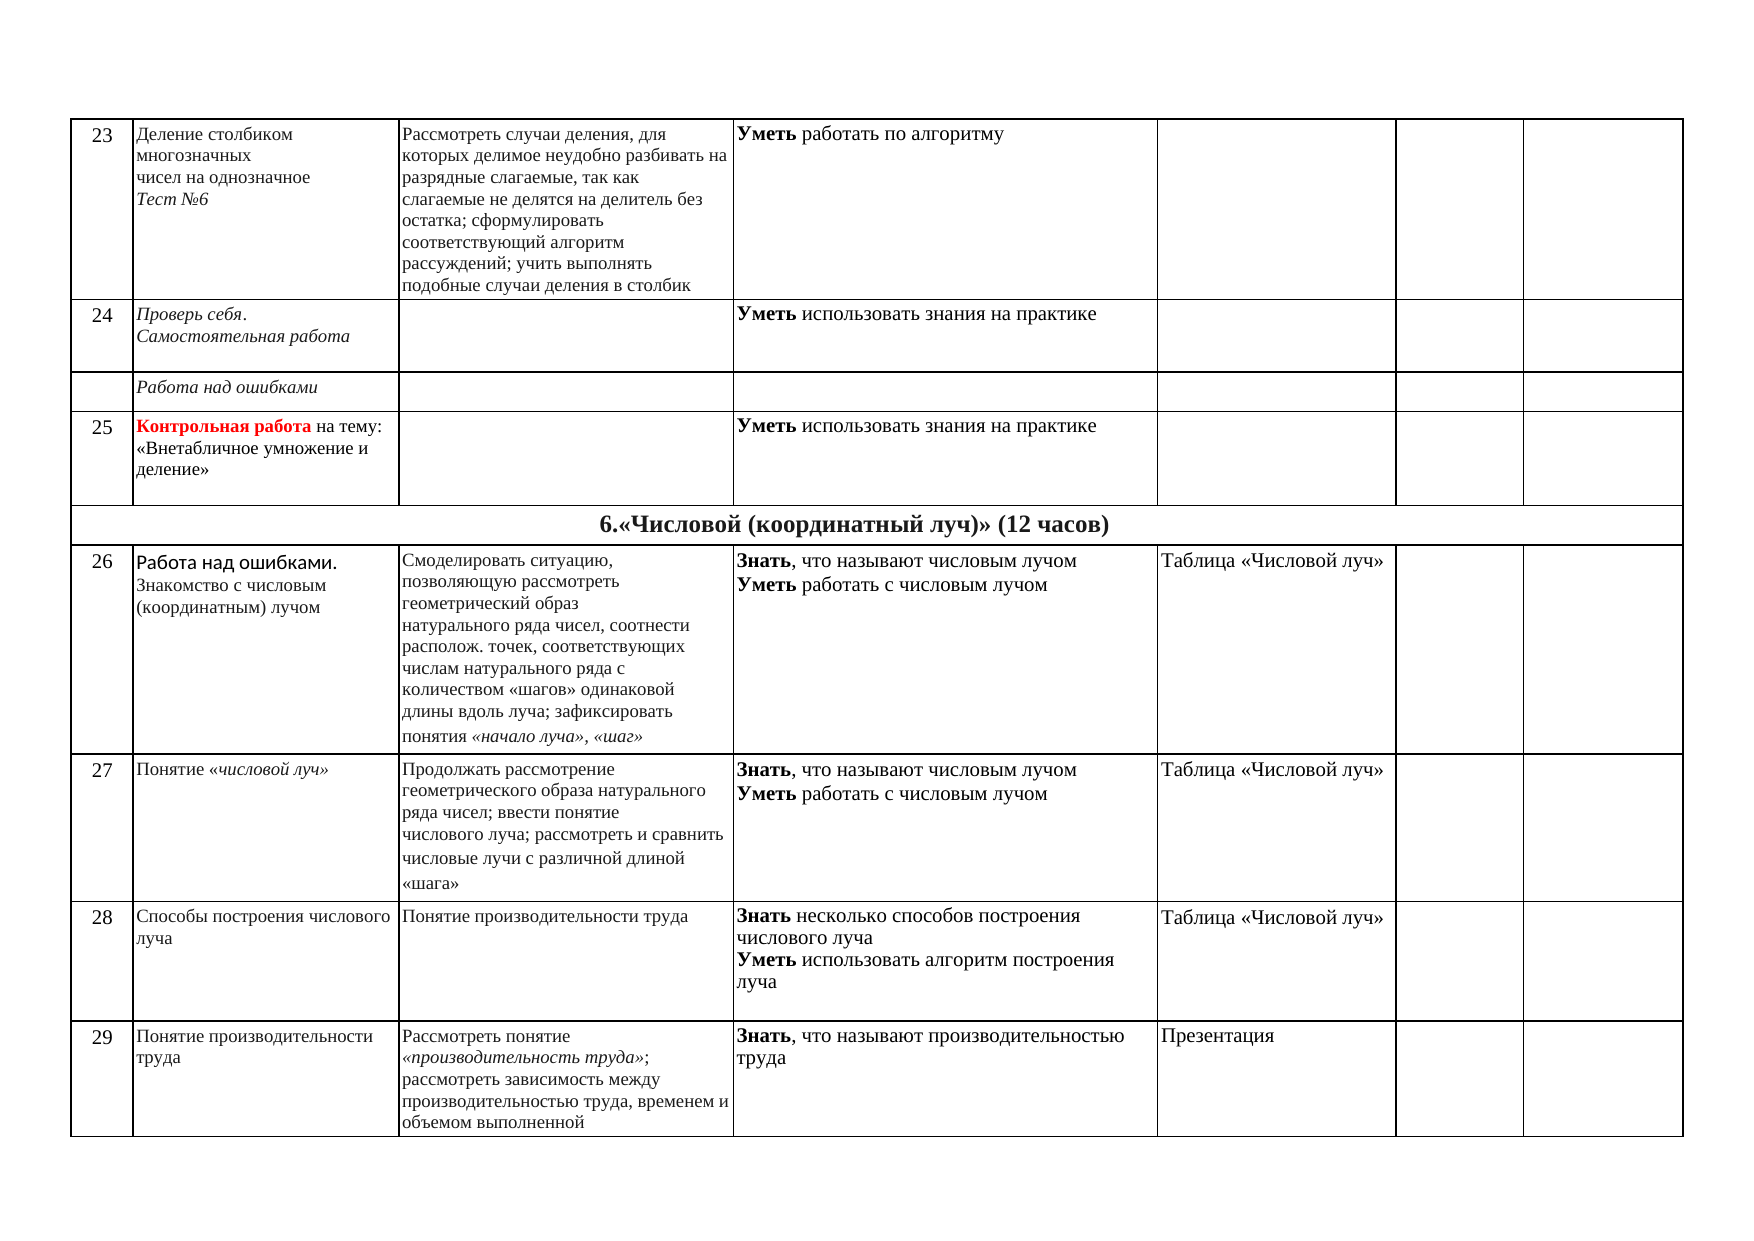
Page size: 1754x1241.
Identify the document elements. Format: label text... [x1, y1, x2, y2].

table_cell Способы построения числового луча [134, 902, 398, 1020]
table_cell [134, 1022, 398, 1136]
table_cell Знать, что называют числовым лучом Уметь работать с числовым лучом [734, 755, 1157, 901]
table_cell [72, 373, 132, 411]
table_cell 23 [72, 120, 132, 298]
table_cell [1524, 755, 1682, 901]
table_cell [1397, 755, 1523, 901]
table_cell [400, 412, 733, 504]
table_cell 6.«Числовой (координатный луч)» (12 часов) [72, 506, 1682, 544]
table_cell [734, 373, 1157, 411]
table_cell [1524, 412, 1682, 504]
table_cell [1158, 120, 1395, 298]
table_cell Деление столбиком многозначных чисел на однозначное Тест №6 [134, 120, 398, 298]
table_cell [1158, 373, 1395, 411]
table_cell Смоделировать ситуацию, позволяющую рассмотреть геометрический образ натурального ряда чисел, соотнести располож. точек, соответствующих числам натурального ряда с количеством «шагов» одинаковой длины вдоль луча; зафиксировать понятия «начало луча», «шаг» [400, 546, 733, 753]
table_cell [400, 373, 733, 411]
table_cell Уметь использовать знания на практике [734, 412, 1157, 504]
table_cell Презентация [1158, 1022, 1395, 1136]
table_cell Продолжать рассмотрение геометрического образа натурального ряда чисел; ввести понятие числового луча; рассмотреть и сравнить числовые лучи с различной длиной «шага» [400, 755, 733, 901]
table_cell 26 [72, 546, 132, 753]
table_cell [400, 300, 733, 371]
table_cell Работа над ошибками [134, 373, 398, 411]
table_cell [1158, 412, 1395, 504]
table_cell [734, 1022, 1157, 1136]
table_cell Работа над ошибками. Знакомство с числовым (координатным) лучом [134, 546, 398, 753]
table_cell [1397, 546, 1523, 753]
table_cell 24 [72, 300, 132, 371]
table_cell Контрольная работа на тему: «Внетабличное умножение и деление» [134, 412, 398, 504]
table_cell [1397, 120, 1523, 298]
table_cell Знать несколько способов построения числового луча Уметь использовать алгоритм построения луча [734, 902, 1157, 1020]
table_cell [1524, 546, 1682, 753]
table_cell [400, 1022, 733, 1136]
table_cell Таблица «Числовой луч» [1158, 546, 1395, 753]
table_cell Понятие «числовой луч» [134, 755, 398, 901]
table_cell [1524, 373, 1682, 411]
table_cell [1397, 300, 1523, 371]
table_cell [1524, 300, 1682, 371]
table_cell Уметь работать по алгоритму [734, 120, 1157, 298]
table_cell 27 [72, 755, 132, 901]
table_cell Знать, что называют числовым лучом Уметь работать с числовым лучом [734, 546, 1157, 753]
table_cell 29 [72, 1022, 132, 1136]
table_cell Уметь использовать знания на практике [734, 300, 1157, 371]
table_cell Проверь себя. Самостоятельная работа [134, 300, 398, 371]
table_cell Рассмотреть случаи деления, для которых делимое неудобно разбивать на разрядные слагаемые, так как слагаемые не делятся на делитель без остатка; сформулировать соответствующий алгоритм рассуждений; учить выполнять подобные случаи деления в столбик [400, 120, 733, 298]
table_cell [1524, 1022, 1682, 1136]
table_cell [1158, 300, 1395, 371]
table_cell [1397, 412, 1523, 504]
table_cell [1397, 373, 1523, 411]
table_cell 28 [72, 902, 132, 1020]
table_cell [1524, 120, 1682, 298]
table_cell [1397, 902, 1523, 1020]
table_cell Таблица «Числовой луч» [1158, 902, 1395, 1020]
table_cell [1524, 902, 1682, 1020]
table_cell 25 [72, 412, 132, 504]
table_cell [1397, 1022, 1523, 1136]
table_cell Понятие производительности труда [400, 902, 733, 1020]
table_cell Таблица «Числовой луч» [1158, 755, 1395, 901]
